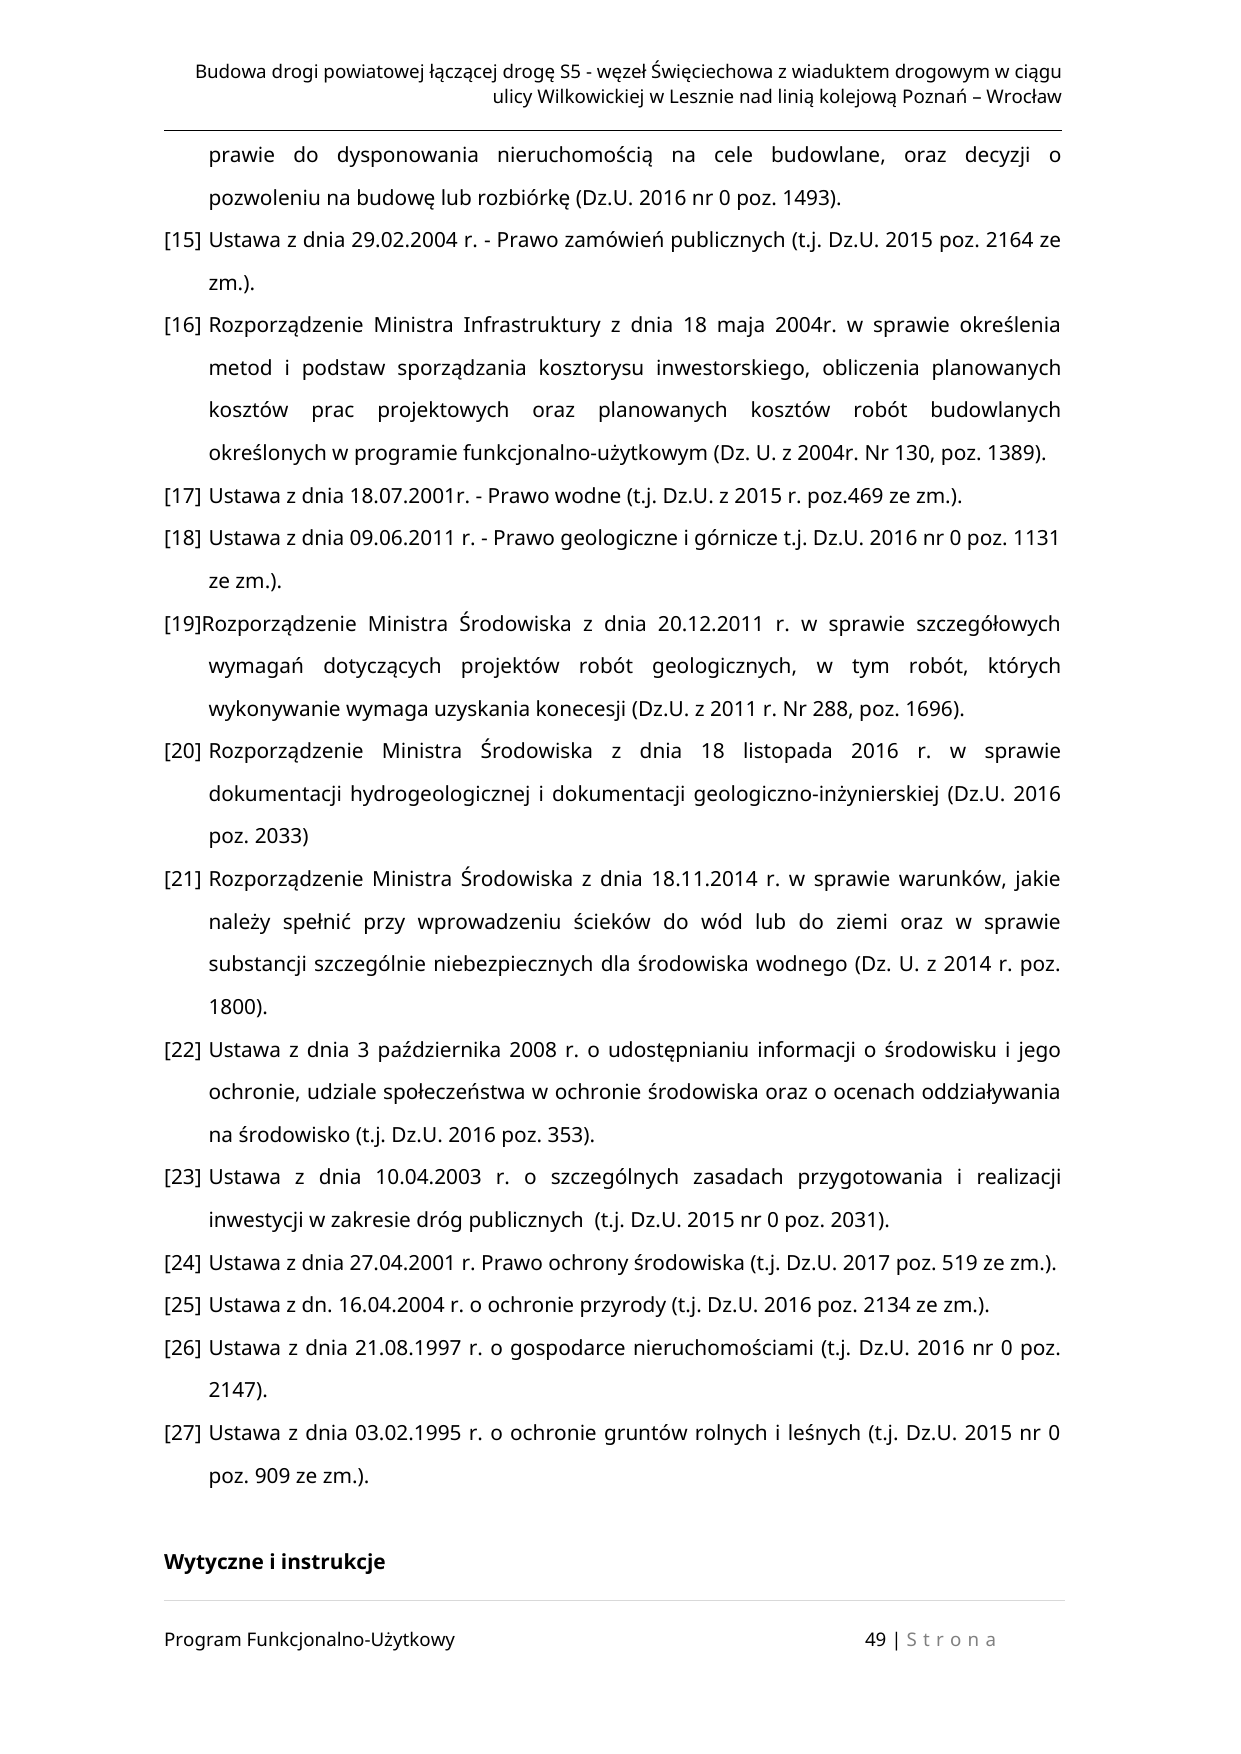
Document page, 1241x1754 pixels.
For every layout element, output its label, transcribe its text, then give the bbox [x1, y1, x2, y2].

text [23] Ustawa z dnia 10.04.2003 r. o szczególnych zasadach przygotowania i realizacji inwestycji w zakresie dróg publicznych (t.j. Dz.U. 2015 nr 0 poz. 2031). [164, 1162, 1062, 1233]
text [18] Ustawa z dnia 09.06.2011 r. - Prawo geologiczne i górnicze t.j. Dz.U. 2016 nr 0 poz. 1131 ze zm.). [164, 523, 1062, 594]
text [21] Rozporządzenie Ministra Środowiska z dnia 18.11.2014 r. w sprawie warunków, jakie należy spełnić przy wprowadzeniu ścieków do wód lub do ziemi oraz w sprawie substancji szczególnie niebezpiecznych dla środowiska wodnego (Dz. U. z 2014 r. poz. 1800). [164, 864, 1062, 1021]
text [26] Ustawa z dnia 21.08.1997 r. o gospodarce nieruchomościami (t.j. Dz.U. 2016 nr 0 poz. 2147). [164, 1333, 1062, 1404]
text [27] Ustawa z dnia 03.02.1995 r. o ochronie gruntów rolnych i leśnych (t.j. Dz.U. 2015 nr 0 poz. 909 ze zm.). [164, 1418, 1062, 1489]
text Wytyczne i instrukcje [164, 1547, 1062, 1576]
text [24] Ustawa z dnia 27.04.2001 r. Prawo ochrony środowiska (t.j. Dz.U. 2017 poz. 519 ze zm.). [164, 1248, 1062, 1276]
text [164, 140, 1062, 211]
text [20] Rozporządzenie Ministra Środowiska z dnia 18 listopada 2016 r. w sprawie dokumentacji hydrogeologicznej i dokumentacji geologiczno-inżynierskiej (Dz.U. 2016 poz. 2033) [164, 736, 1062, 850]
text [25] Ustawa z dn. 16.04.2004 r. o ochronie przyrody (t.j. Dz.U. 2016 poz. 2134 ze zm.). [164, 1290, 1062, 1319]
text [15] Ustawa z dnia 29.02.2004 r. - Prawo zamówień publicznych (t.j. Dz.U. 2015 poz. 2164 ze zm.). [164, 225, 1062, 296]
text [22] Ustawa z dnia 3 października 2008 r. o udostępnianiu informacji o środowisku i jego ochronie, udziale społeczeństwa w ochronie środowiska oraz o ocenach oddziaływania na środowisko (t.j. Dz.U. 2016 poz. 353). [164, 1035, 1062, 1148]
text [19]Rozporządzenie Ministra Środowiska z dnia 20.12.2011 r. w sprawie szczegółowych wymagań dotyczących projektów robót geologicznych, w tym robót, których wykonywanie wymaga uzyskania konecesji (Dz.U. z 2011 r. Nr 288, poz. 1696). [164, 609, 1062, 722]
text [16] Rozporządzenie Ministra Infrastruktury z dnia 18 maja 2004r. w sprawie określenia metod i podstaw sporządzania kosztorysu inwestorskiego, obliczenia planowanych kosztów prac projektowych oraz planowanych kosztów robót budowlanych określonych w programie funkcjonalno-użytkowym (Dz. U. z 2004r. Nr 130, poz. 1389). [164, 310, 1062, 467]
text [17] Ustawa z dnia 18.07.2001r. - Prawo wodne (t.j. Dz.U. z 2015 r. poz.469 ze zm.). [164, 481, 1062, 509]
